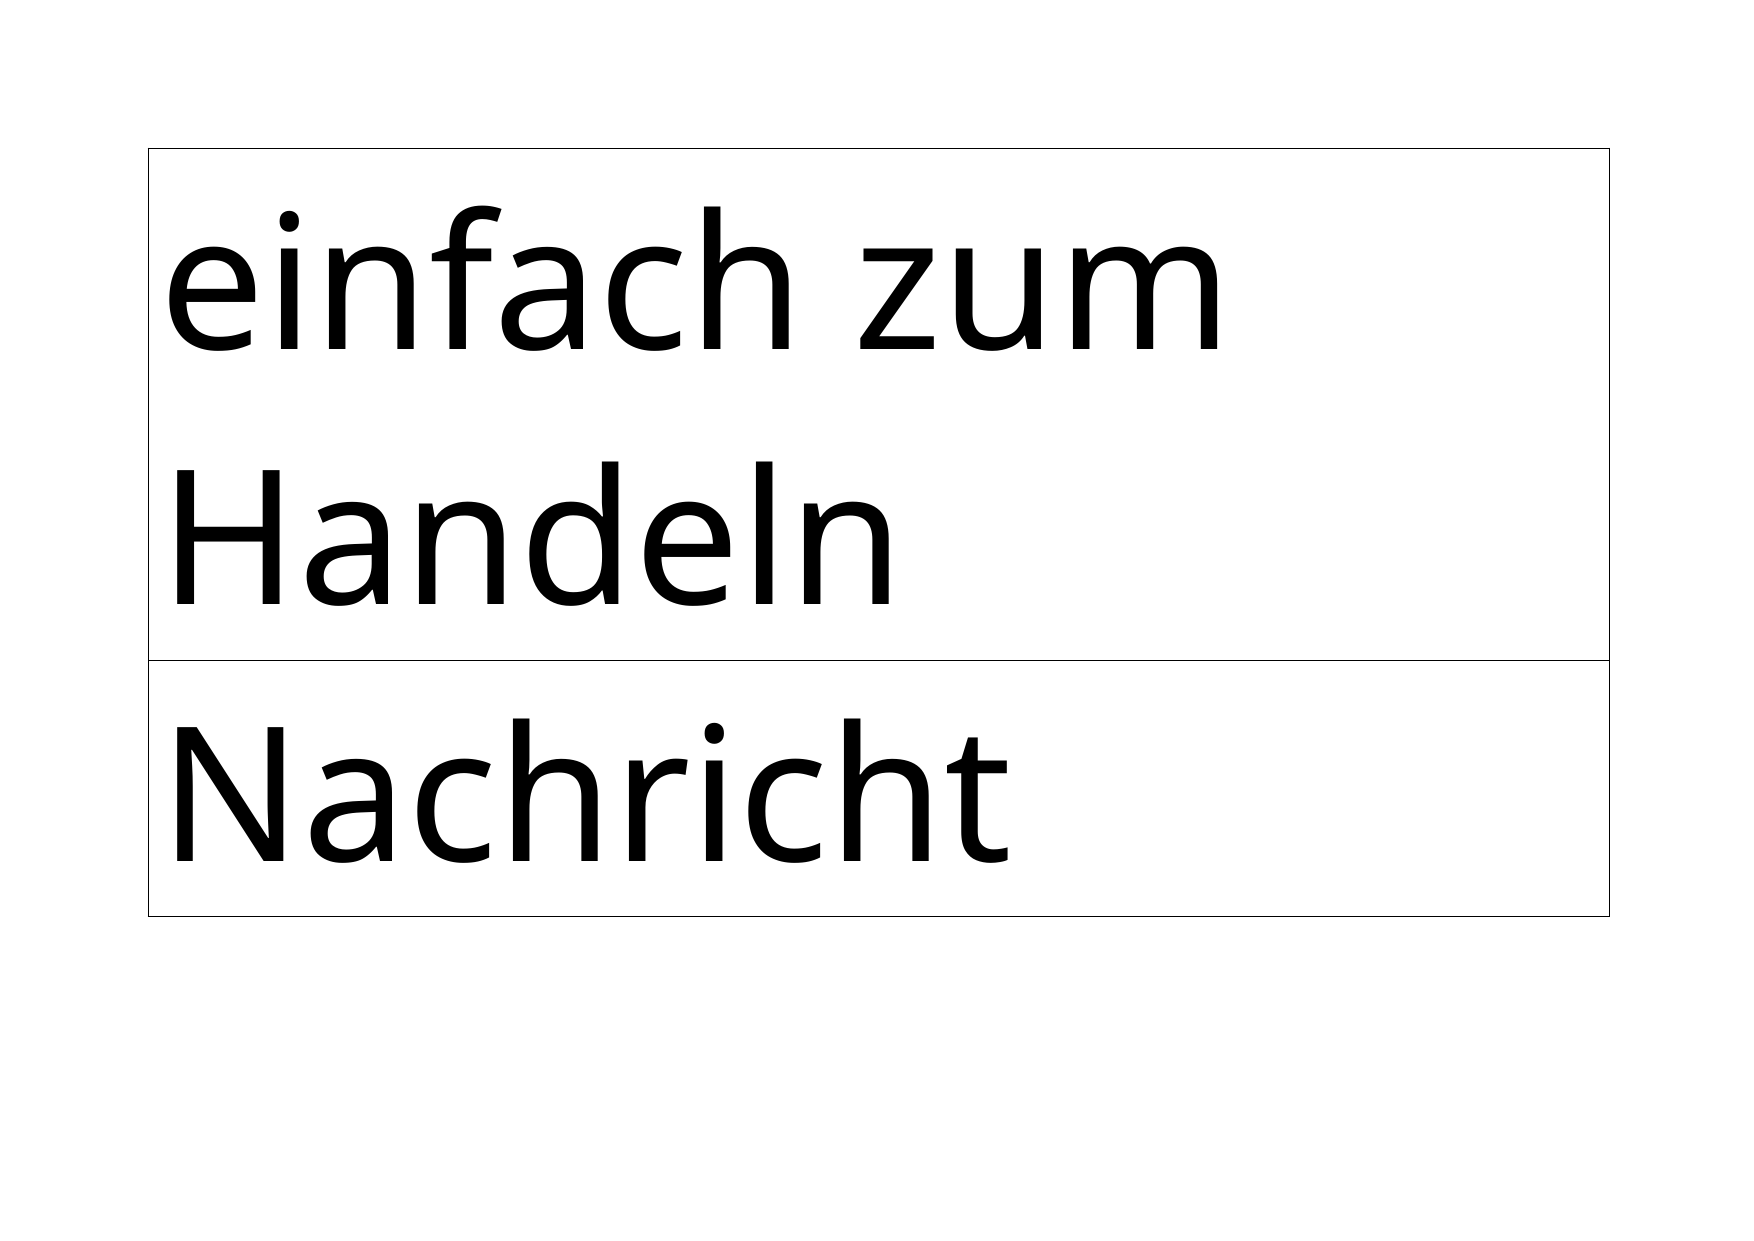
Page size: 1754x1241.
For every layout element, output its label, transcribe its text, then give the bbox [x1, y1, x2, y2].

table_cell Nachricht essen! [149, 661, 1609, 916]
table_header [149, 149, 1609, 659]
